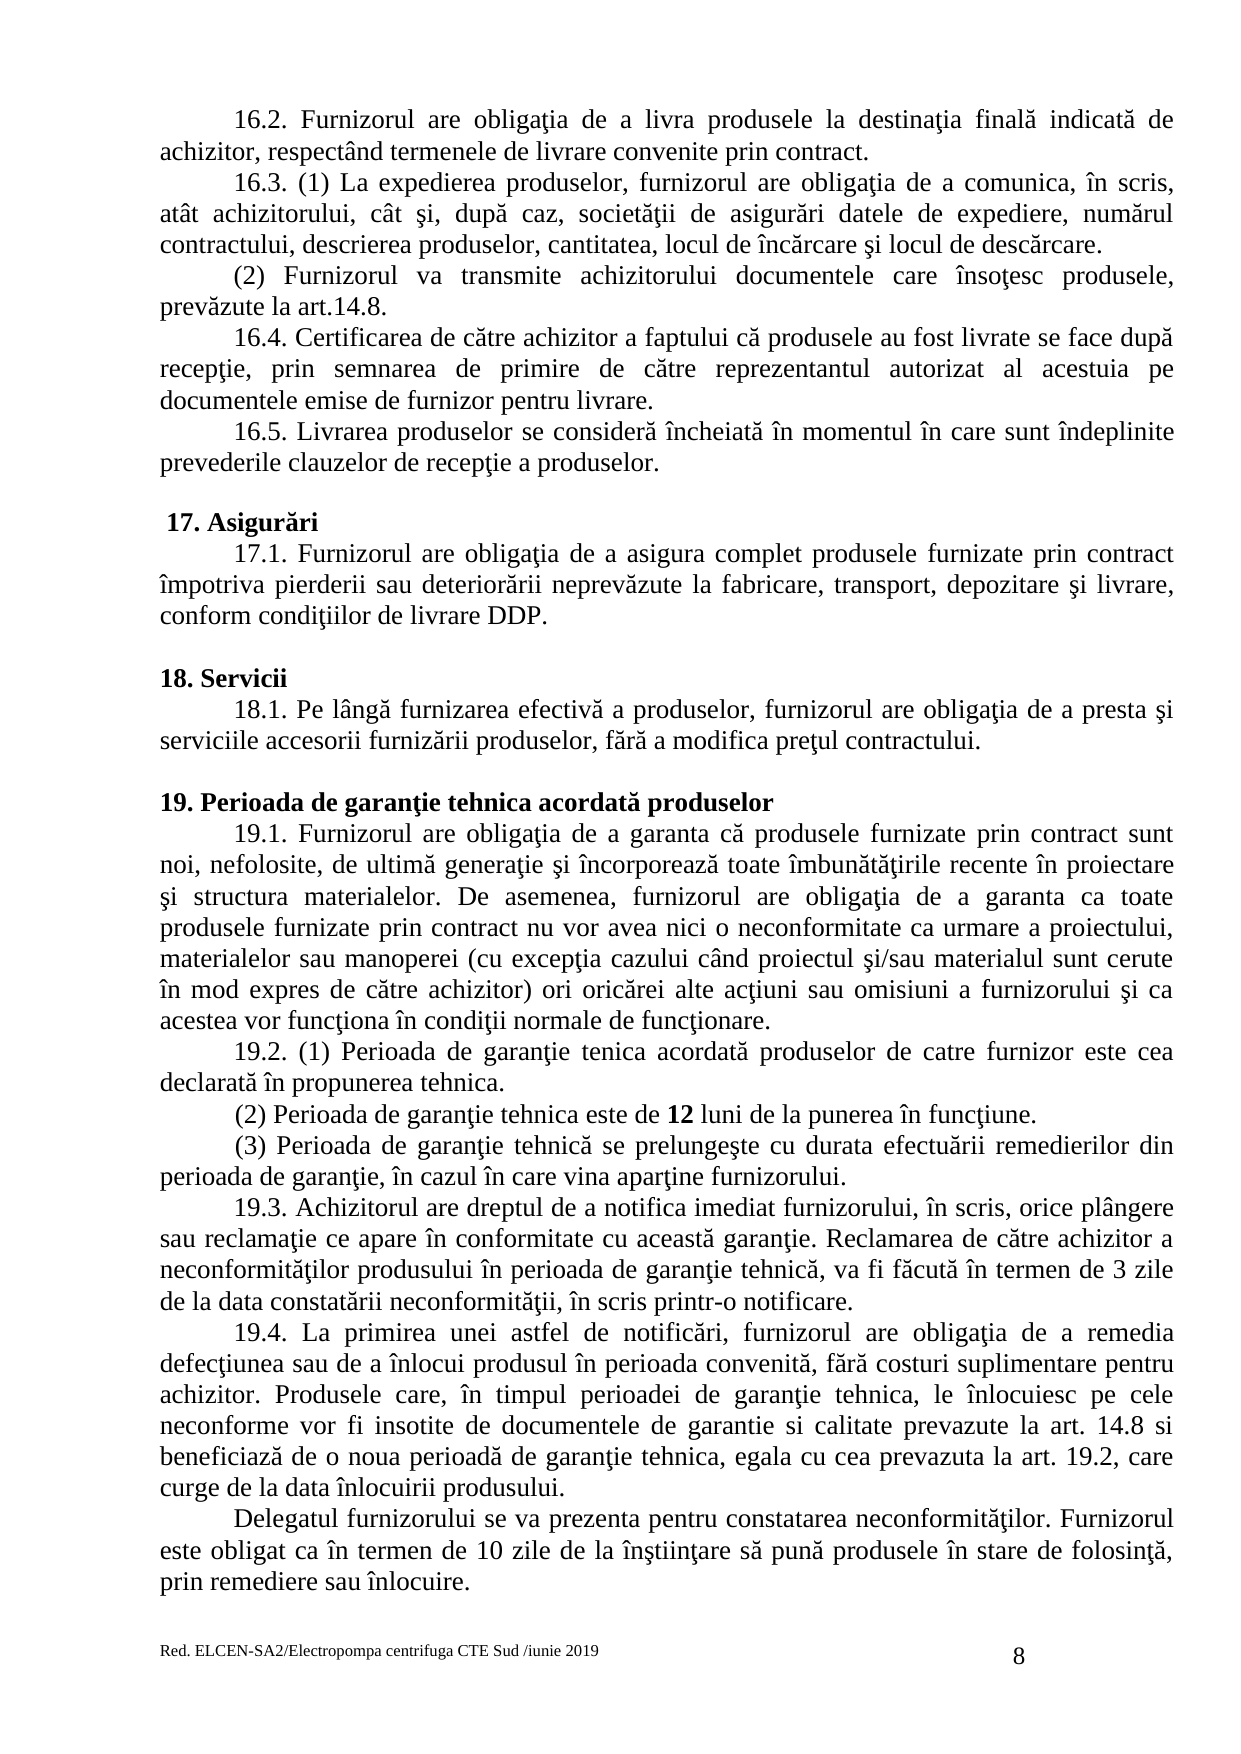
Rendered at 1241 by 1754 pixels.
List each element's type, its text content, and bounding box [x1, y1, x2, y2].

text 19.2. (1) Perioada de garanţie tenica acordată produselor de catre furnizor este cea declarată în propunerea tehnica. [159, 1035, 1175, 1098]
text 19.3. Achizitorul are dreptul de a notifica imediat furnizorului, în scris, orice plângere sau reclamaţie ce apare în conformitate cu această garanţie. Reclamarea de către achizitor a neconformităţilor produsului în perioada de garanţie tehnică, va fi făcută în termen de 3 zile de la data constatării neconformităţii, în scris printr-o notificare. [159, 1191, 1175, 1316]
text 19. Perioada de garanţie tehnica acordată produselor [159, 786, 1175, 817]
text 16.2. Furnizorul are obligaţia de a livra produsele la destinaţia finală indicată de achizitor, respectând termenele de livrare convenite prin contract. [159, 103, 1175, 166]
text 16.5. Livrarea produselor se consideră încheiată în momentul în care sunt îndeplinite prevederile clauzelor de recepţie a produselor. [159, 415, 1175, 477]
text 16.3. (1) La expedierea produselor, furnizorul are obligaţia de a comunica, în scris, atât achizitorului, cât şi, după caz, societăţii de asigurări datele de expediere, numărul contractului, descrierea produselor, cantitatea, locul de încărcare şi locul de descărcare. [159, 166, 1175, 259]
text 17. Asigurări [159, 506, 1175, 537]
text (2) Furnizorul va transmite achizitorului documentele care însoţesc produsele, prevăzute la art.14.8. [159, 259, 1175, 321]
text (3) Perioada de garanţie tehnică se prelungeşte cu durata efectuării remedierilor din perioada de garanţie, în cazul în care vina aparţine furnizorului. [159, 1129, 1175, 1191]
text 18.1. Pe lângă furnizarea efectivă a produselor, furnizorul are obligaţia de a presta şi serviciile accesorii furnizării produselor, fără a modifica preţul contractului. [159, 693, 1175, 755]
text 18. Servicii [159, 662, 1175, 693]
text (2) Perioada de garanţie tehnica este de 12 luni de la punerea în funcţiune. [159, 1098, 1175, 1129]
text Delegatul furnizorului se va prezenta pentru constatarea neconformităţilor. Furnizorul este obligat ca în termen de 10 zile de la înştiinţare să pună produsele în stare de folosinţă, prin remediere sau înlocuire. [159, 1503, 1175, 1596]
text 17.1. Furnizorul are obligaţia de a asigura complet produsele furnizate prin contract împotriva pierderii sau deteriorării neprevăzute la fabricare, transport, depozitare şi livrare, conform condiţiilor de livrare DDP. [159, 537, 1175, 631]
text 16.4. Certificarea de către achizitor a faptului că produsele au fost livrate se face după recepţie, prin semnarea de primire de către reprezentantul autorizat al acestuia pe documentele emise de furnizor pentru livrare. [159, 321, 1175, 415]
text 19.4. La primirea unei astfel de notificări, furnizorul are obligaţia de a remedia defecţiunea sau de a înlocui produsul în perioada convenită, fără costuri suplimentare pentru achizitor. Produsele care, în timpul perioadei de garanţie tehnica, le înlocuiesc pe cele neconforme vor fi insotite de documentele de garantie si calitate prevazute la art. 14.8 si beneficiază de o noua perioadă de garanţie tehnica, egala cu cea prevazuta la art. 19.2, care curge de la data înlocuirii produsului. [159, 1316, 1175, 1503]
text 19.1. Furnizorul are obligaţia de a garanta că produsele furnizate prin contract sunt noi, nefolosite, de ultimă generaţie şi încorporează toate îmbunătăţirile recente în proiectare şi structura materialelor. De asemenea, furnizorul are obligaţia de a garanta ca toate produsele furnizate prin contract nu vor avea nici o neconformitate ca urmare a proiectului, materialelor sau manoperei (cu excepţia cazului când proiectul şi/sau materialul sunt cerute în mod expres de către achizitor) ori oricărei alte acţiuni sau omisiuni a furnizorului şi ca acestea vor funcţiona în condiţii normale de funcţionare. [159, 817, 1175, 1035]
